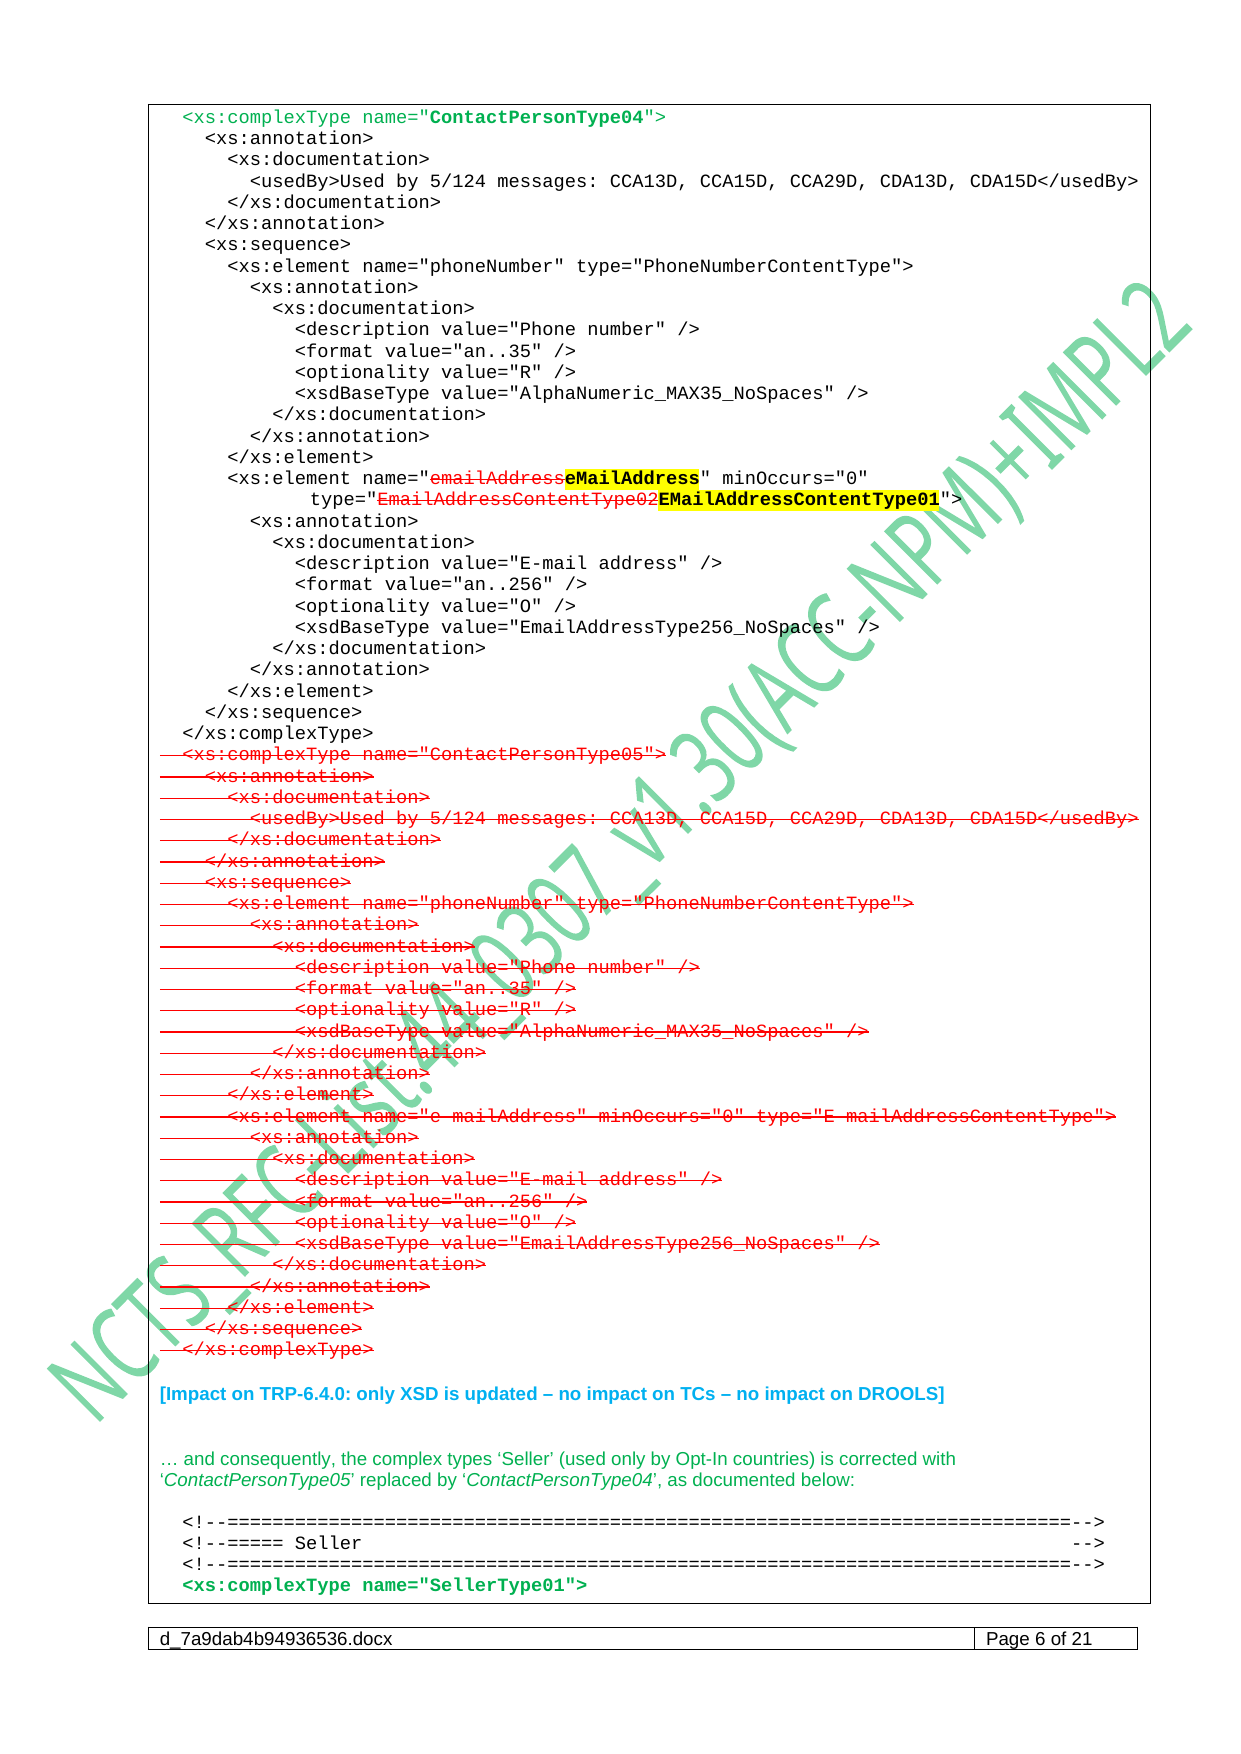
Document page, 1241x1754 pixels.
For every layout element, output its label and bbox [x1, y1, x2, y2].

table_header [149, 105, 1150, 1603]
